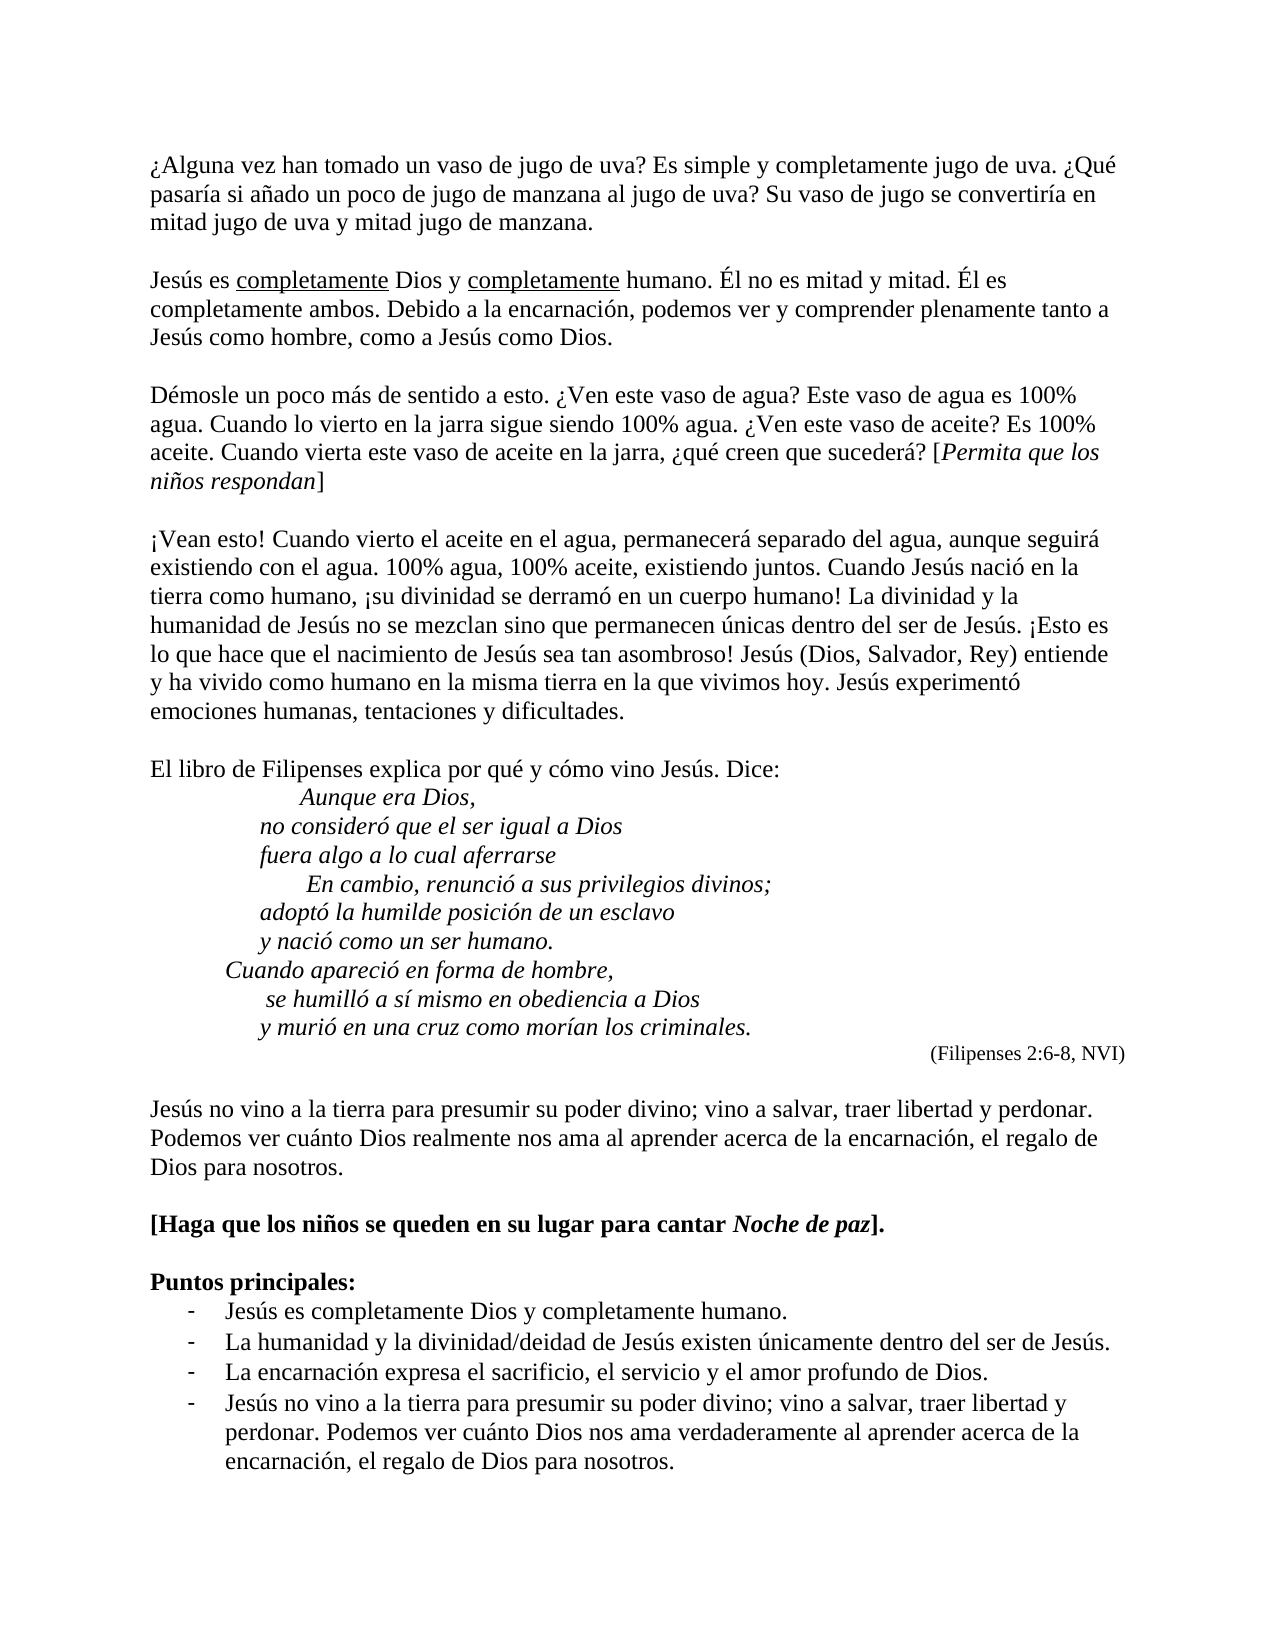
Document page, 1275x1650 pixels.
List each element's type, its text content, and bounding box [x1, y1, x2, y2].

text [Haga que los niños se queden en su lugar para cantar Noche de paz]. [150, 1209, 1125, 1238]
text En cambio, renunció a sus privilegios divinos; adoptó la humilde posición de un esclavo y nació como un ser humano. Cuando apareció en forma de hombre, se humilló a sí mismo en obediencia a Dios y murió en una cruz como morían los criminales. [225, 869, 1125, 1041]
list La encarnación expresa el sacrificio, el servicio y el amor profundo de Dios. [187, 1356, 1125, 1387]
list Jesús es completamente Dios y completamente humano. [187, 1295, 1125, 1326]
text (Filipenses 2:6-8, NVI) [225, 1041, 1125, 1065]
text ¡Vean esto! Cuando vierto el aceite en el agua, permanecerá separado del agua, aunque seguirá existiendo con el agua. 100% agua, 100% aceite, existiendo juntos. Cuando Jesús nació en la tierra como humano, ¡su divinidad se derramó en un cuerpo humano! La divinidad y la humanidad de Jesús no se mezclan sino que permanecen únicas dentro del ser de Jesús. ¡Esto es lo que hace que el nacimiento de Jesús sea tan asombroso! Jesús (Dios, Salvador, Rey) entiende y ha vivido como humano en la misma tierra en la que vivimos hoy. Jesús experimentó emociones humanas, tentaciones y dificultades. [150, 524, 1125, 725]
text El libro de Filipenses explica por qué y cómo vino Jesús. Dice: [150, 754, 1125, 782]
text ¿Alguna vez han tomado un vaso de jugo de uva? Es simple y completamente jugo de uva. ¿Qué pasaría si añado un poco de jugo de manzana al jugo de uva? Su vaso de jugo se convertiría en mitad jugo de uva y mitad jugo de manzana. [150, 150, 1125, 236]
text Démosle un poco más de sentido a esto. ¿Ven este vaso de agua? Este vaso de agua es 100% agua. Cuando lo vierto en la jarra sigue siendo 100% agua. ¿Ven este vaso de aceite? Es 100% aceite. Cuando vierta este vaso de aceite en la jarra, ¿qué creen que sucederá? [Permita que los niños respondan] [150, 380, 1125, 495]
text Jesús es completamente Dios y completamente humano. Él no es mitad y mitad. Él es completamente ambos. Debido a la encarnación, podemos ver y comprender plenamente tanto a Jesús como hombre, como a Jesús como Dios. [150, 265, 1125, 351]
list Jesús no vino a la tierra para presumir su poder divino; vino a salvar, traer libertad y perdonar. Podemos ver cuánto Dios nos ama verdaderamente al aprender acerca de la encarnación, el regalo de Dios para nosotros. [187, 1387, 1125, 1475]
text Puntos principales: [150, 1267, 1125, 1295]
text Jesús no vino a la tierra para presumir su poder divino; vino a salvar, traer libertad y perdonar. Podemos ver cuánto Dios realmente nos ama al aprender acerca de la encarnación, el regalo de Dios para nosotros. [150, 1094, 1125, 1180]
text Aunque era Dios, no consideró que el ser igual a Dios fuera algo a lo cual aferrarse [225, 782, 1125, 869]
list La humanidad y la divinidad/deidad de Jesús existen únicamente dentro del ser de Jesús. [187, 1326, 1125, 1356]
